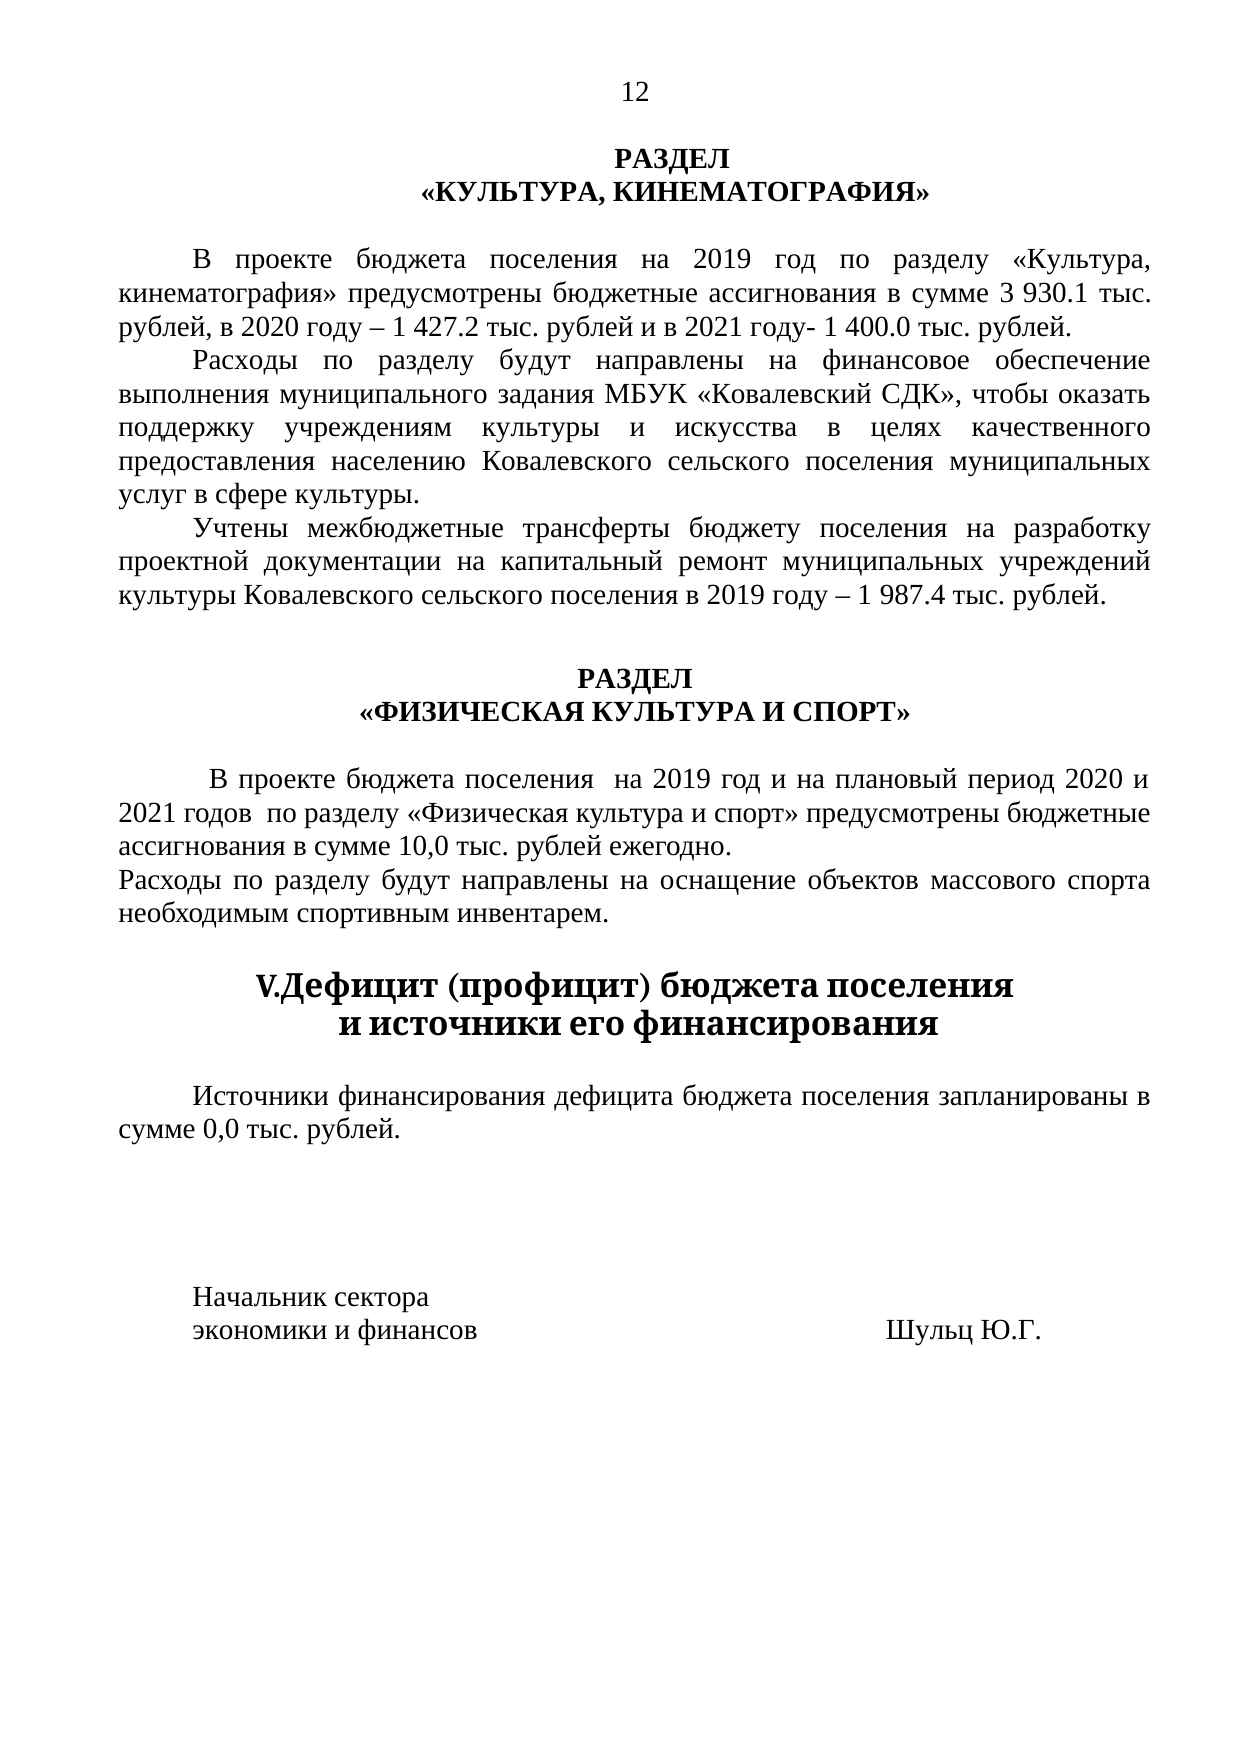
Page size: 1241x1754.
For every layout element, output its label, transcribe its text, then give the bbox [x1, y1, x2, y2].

text В проекте бюджета поселения на 2019 год по разделу «Культура, кинематография» предусмотрены бюджетные ассигнования в сумме 3 930.1 тыс. рублей, в 2020 году – 1 427.2 тыс. рублей и в 2021 году- 1 400.0 тыс. рублей. [118, 242, 1152, 342]
text Расходы по разделу будут направлены на оснащение объектов массового спорта необходимым спортивным инвентарем. [118, 862, 1152, 929]
text Начальник сектора [118, 1279, 1152, 1312]
text Учтены межбюджетные трансферты бюджету поселения на разработку проектной документации на капитальный ремонт муниципальных учреждений культуры Ковалевского сельского поселения в 2019 году – 1 987.4 тыс. рублей. [118, 510, 1152, 611]
text V.Дефицит (профицит) бюджета поселения [118, 967, 1152, 1006]
text «КУЛЬТУРА, КИНЕМАТОГРАФИЯ» [118, 174, 1152, 208]
text РАЗДЕЛ [118, 141, 1152, 174]
text «ФИЗИЧЕСКАЯ КУЛЬТУРА И СПОРТ» [118, 694, 1152, 728]
text экономики и финансов Шульц Ю.Г. [118, 1312, 1152, 1346]
text РАЗДЕЛ [118, 661, 1152, 694]
text В проекте бюджета поселения на 2019 год и на плановый период 2020 и 2021 годов по разделу «Физическая культура и спорт» предусмотрены бюджетные ассигнования в сумме 10,0 тыс. рублей ежегодно. [118, 761, 1152, 862]
text и источники его финансирования [118, 1006, 1152, 1044]
text Источники финансирования дефицита бюджета поселения запланированы в сумме 0,0 тыс. рублей. [118, 1078, 1152, 1145]
text Расходы по разделу будут направлены на финансовое обеспечение выполнения муниципального задания МБУК «Ковалевский СДК», чтобы оказать поддержку учреждениям культуры и искусства в целях качественного предоставления населению Ковалевского сельского поселения муниципальных услуг в сфере культуры. [118, 342, 1152, 510]
